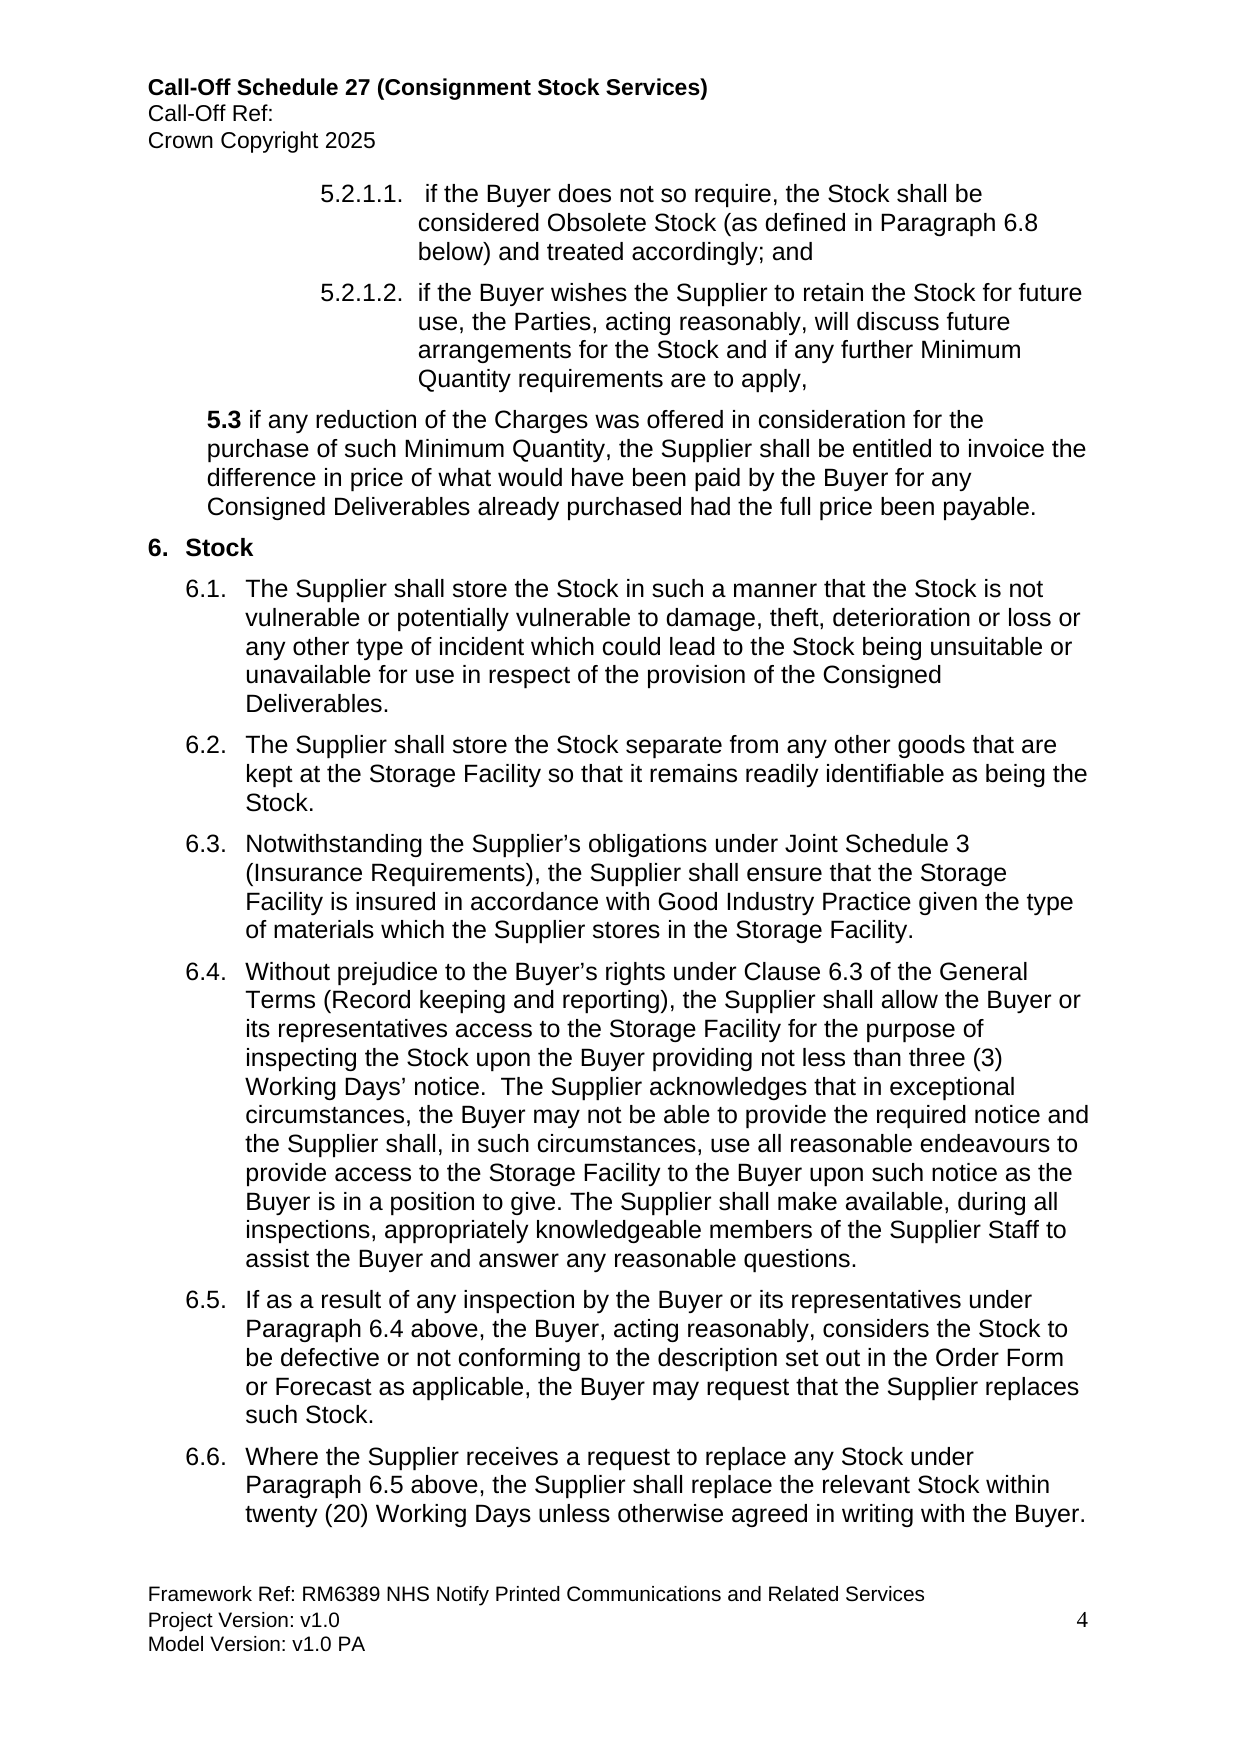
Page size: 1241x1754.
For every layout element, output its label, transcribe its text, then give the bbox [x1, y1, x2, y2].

list Without prejudice to the Buyer’s rights under Clause 6.3 of the General Terms (Record keeping and reporting), the Supplier shall allow the Buyer or its representatives access to the Storage Facility for the purpose of inspecting the Stock upon the Buyer providing not less than three (3) Working Days’ notice. The Supplier acknowledges that in exceptional circumstances, the Buyer may not be able to provide the required notice and the Supplier shall, in such circumstances, use all reasonable endeavours to provide access to the Storage Facility to the Buyer upon such notice as the Buyer is in a position to give. The Supplier shall make available, during all inspections, appropriately knowledgeable members of the Supplier Staff to assist the Buyer and answer any reasonable questions. [185, 957, 1090, 1273]
list Notwithstanding the Supplier’s obligations under Joint Schedule 3 (Insurance Requirements), the Supplier shall ensure that the Storage Facility is insured in accordance with Good Industry Practice given the type of materials which the Supplier stores in the Storage Facility. [185, 829, 1090, 944]
list Where the Supplier receives a request to replace any Stock under Paragraph 6.5 above, the Supplier shall replace the relevant Stock within twenty (20) Working Days unless otherwise agreed in writing with the Buyer. [185, 1442, 1090, 1528]
list if the Buyer does not so require, the Stock shall be considered Obsolete Stock (as defined in Paragraph 6.8 below) and treated accordingly; and [320, 179, 1090, 266]
list if the Buyer wishes the Supplier to retain the Stock for future use, the Parties, acting reasonably, will discuss future arrangements for the Stock and if any further Minimum Quantity requirements are to apply, [320, 278, 1090, 393]
list The Supplier shall store the Stock in such a manner that the Stock is not vulnerable or potentially vulnerable to damage, theft, deterioration or loss or any other type of incident which could lead to the Stock being unsuitable or unavailable for use in respect of the provision of the Consigned Deliverables. [185, 574, 1090, 718]
list Stock [148, 533, 1090, 562]
text 5.3 if any reduction of the Charges was offered in consideration for the purchase of such Minimum Quantity, the Supplier shall be entitled to invoice the difference in price of what would have been paid by the Buyer for any Consigned Deliverables already purchased had the full price been payable. [207, 406, 1090, 521]
list If as a result of any inspection by the Buyer or its representatives under Paragraph 6.4 above, the Buyer, acting reasonably, considers the Stock to be defective or not conforming to the description set out in the Order Form or Forecast as applicable, the Buyer may request that the Supplier replaces such Stock. [185, 1286, 1090, 1429]
list The Supplier shall store the Stock separate from any other goods that are kept at the Storage Facility so that it remains readily identifiable as being the Stock. [185, 731, 1090, 817]
